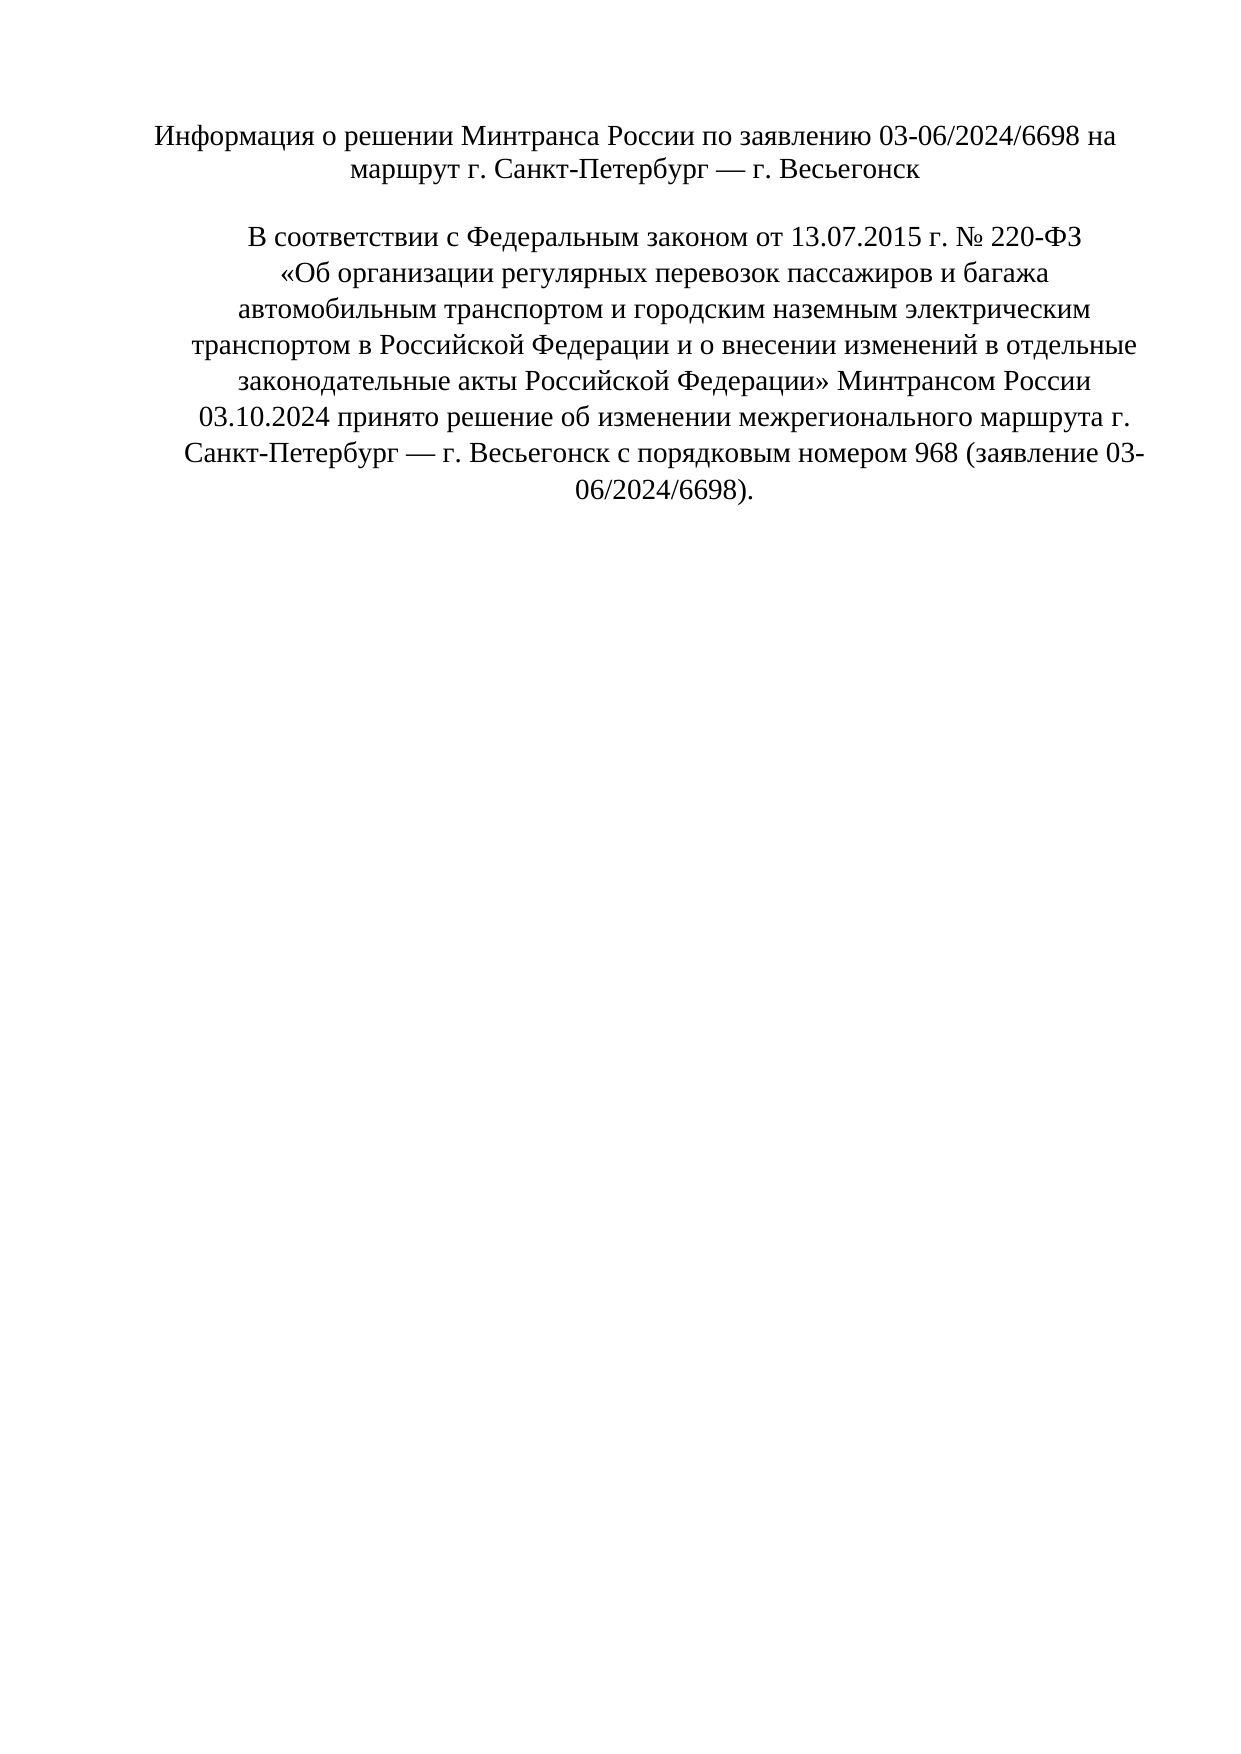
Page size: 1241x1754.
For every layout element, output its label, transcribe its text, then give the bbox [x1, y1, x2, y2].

text Информация о решении Минтранса России по заявлению 03-06/2024/6698 на маршрут г. Санкт-Петербург — г. Весьегонск [118, 118, 1152, 185]
text В соответствии с Федеральным законом от 13.07.2015 г. № 220-ФЗ «Об организации регулярных перевозок пассажиров и багажа автомобильным транспортом и городским наземным электрическим транспортом в Российской Федерации и о внесении изменений в отдельные законодательные акты Российской Федерации» Минтрансом России 03.10.2024 принято решение об изменении межрегионального маршрута г. Санкт-Петербург — г. Весьегонск с порядковым номером 968 (заявление 03-06/2024/6698). [177, 219, 1152, 505]
